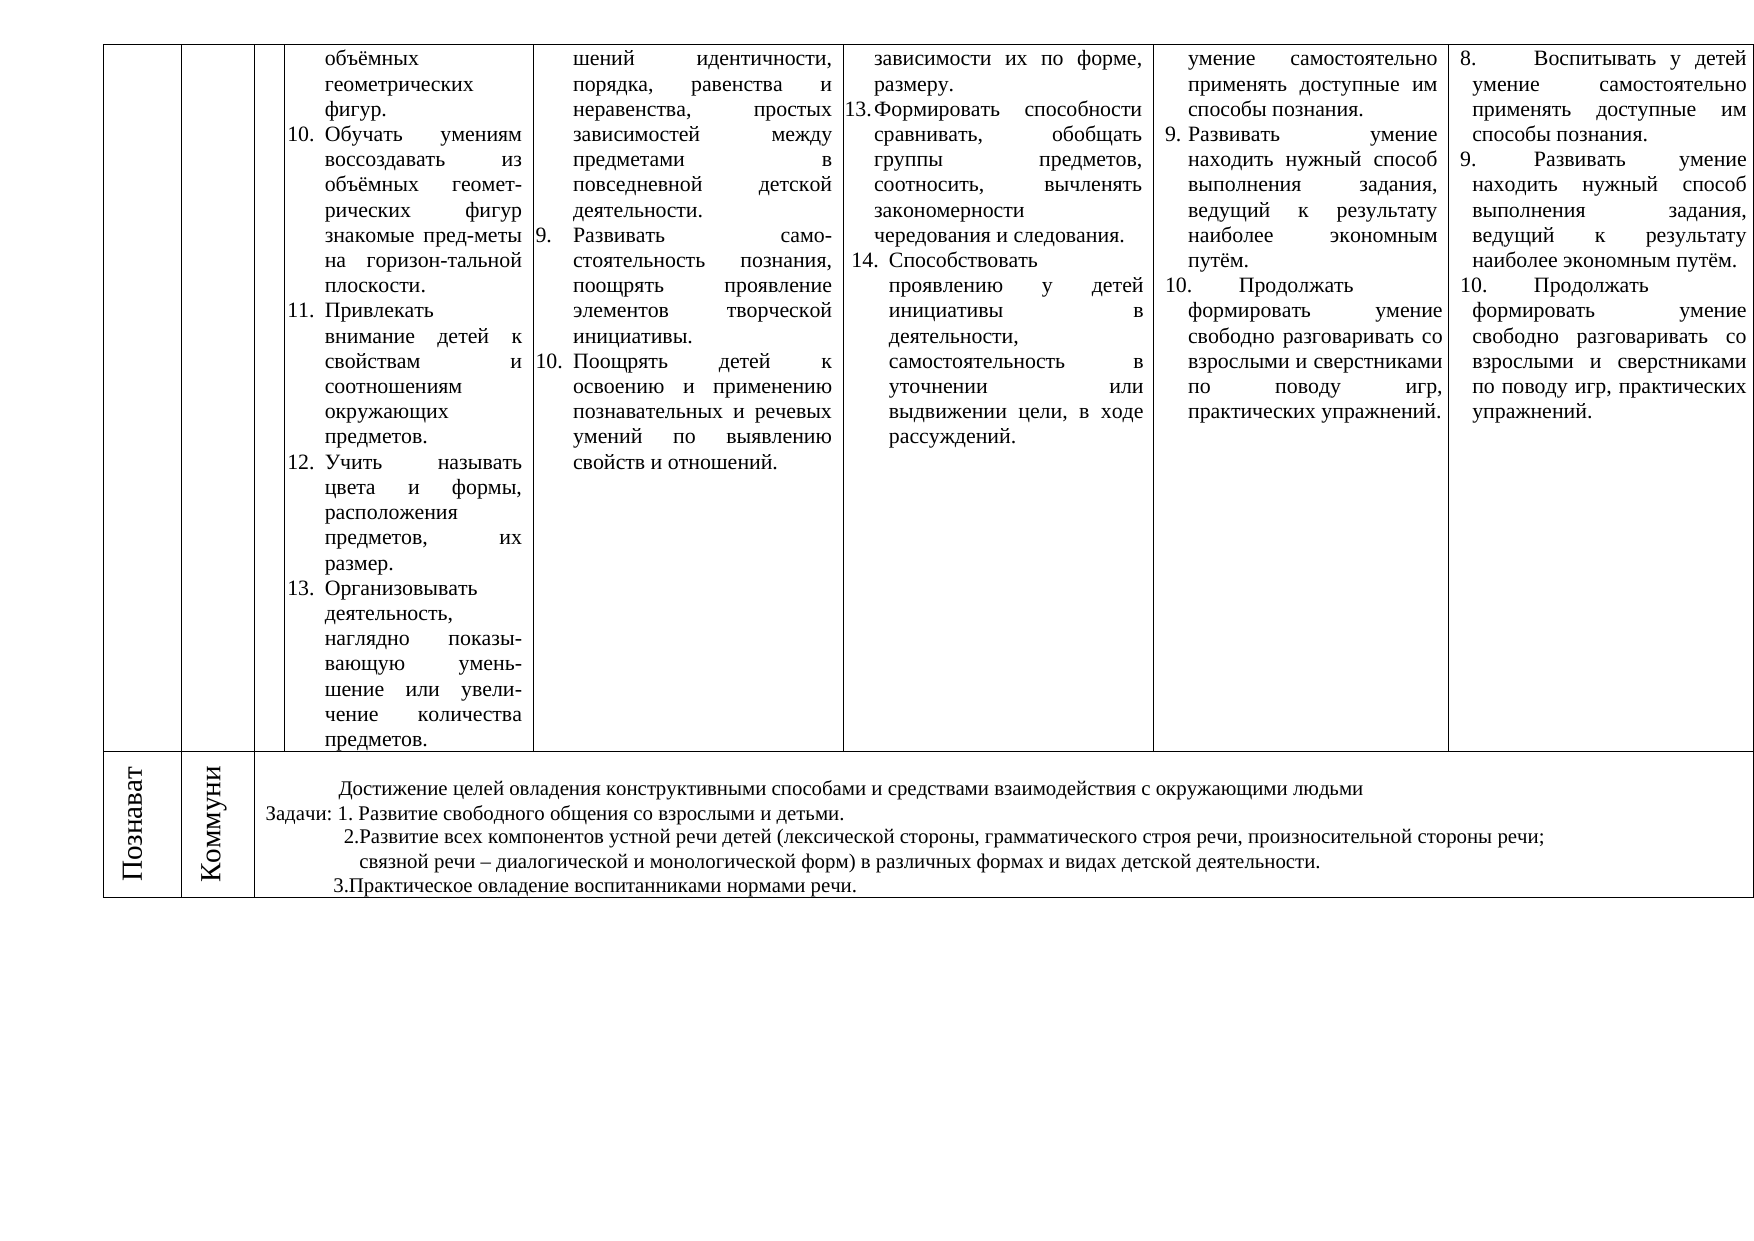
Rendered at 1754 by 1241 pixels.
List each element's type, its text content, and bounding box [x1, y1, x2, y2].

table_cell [104, 752, 181, 897]
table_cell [844, 45, 1153, 751]
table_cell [285, 45, 533, 751]
table_cell [255, 45, 284, 751]
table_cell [534, 45, 843, 751]
table_cell Коммуникация [182, 752, 254, 897]
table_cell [1449, 45, 1753, 751]
table_cell Достижение целей овладения конструктивными способами и средствами взаимодействия с окружающими людьми Задачи: 1. Развитие свободного общения со взрослыми и детьми. 2.Развитие всех компонентов устной речи детей (лексической стороны, грамматического строя речи, произносительной стороны речи; связной речи – диалогической и монологической форм) в различных формах и видах детской деятельности. 3.Практическое овладение воспитанниками нормами речи. [255, 752, 1753, 897]
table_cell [1154, 45, 1448, 751]
